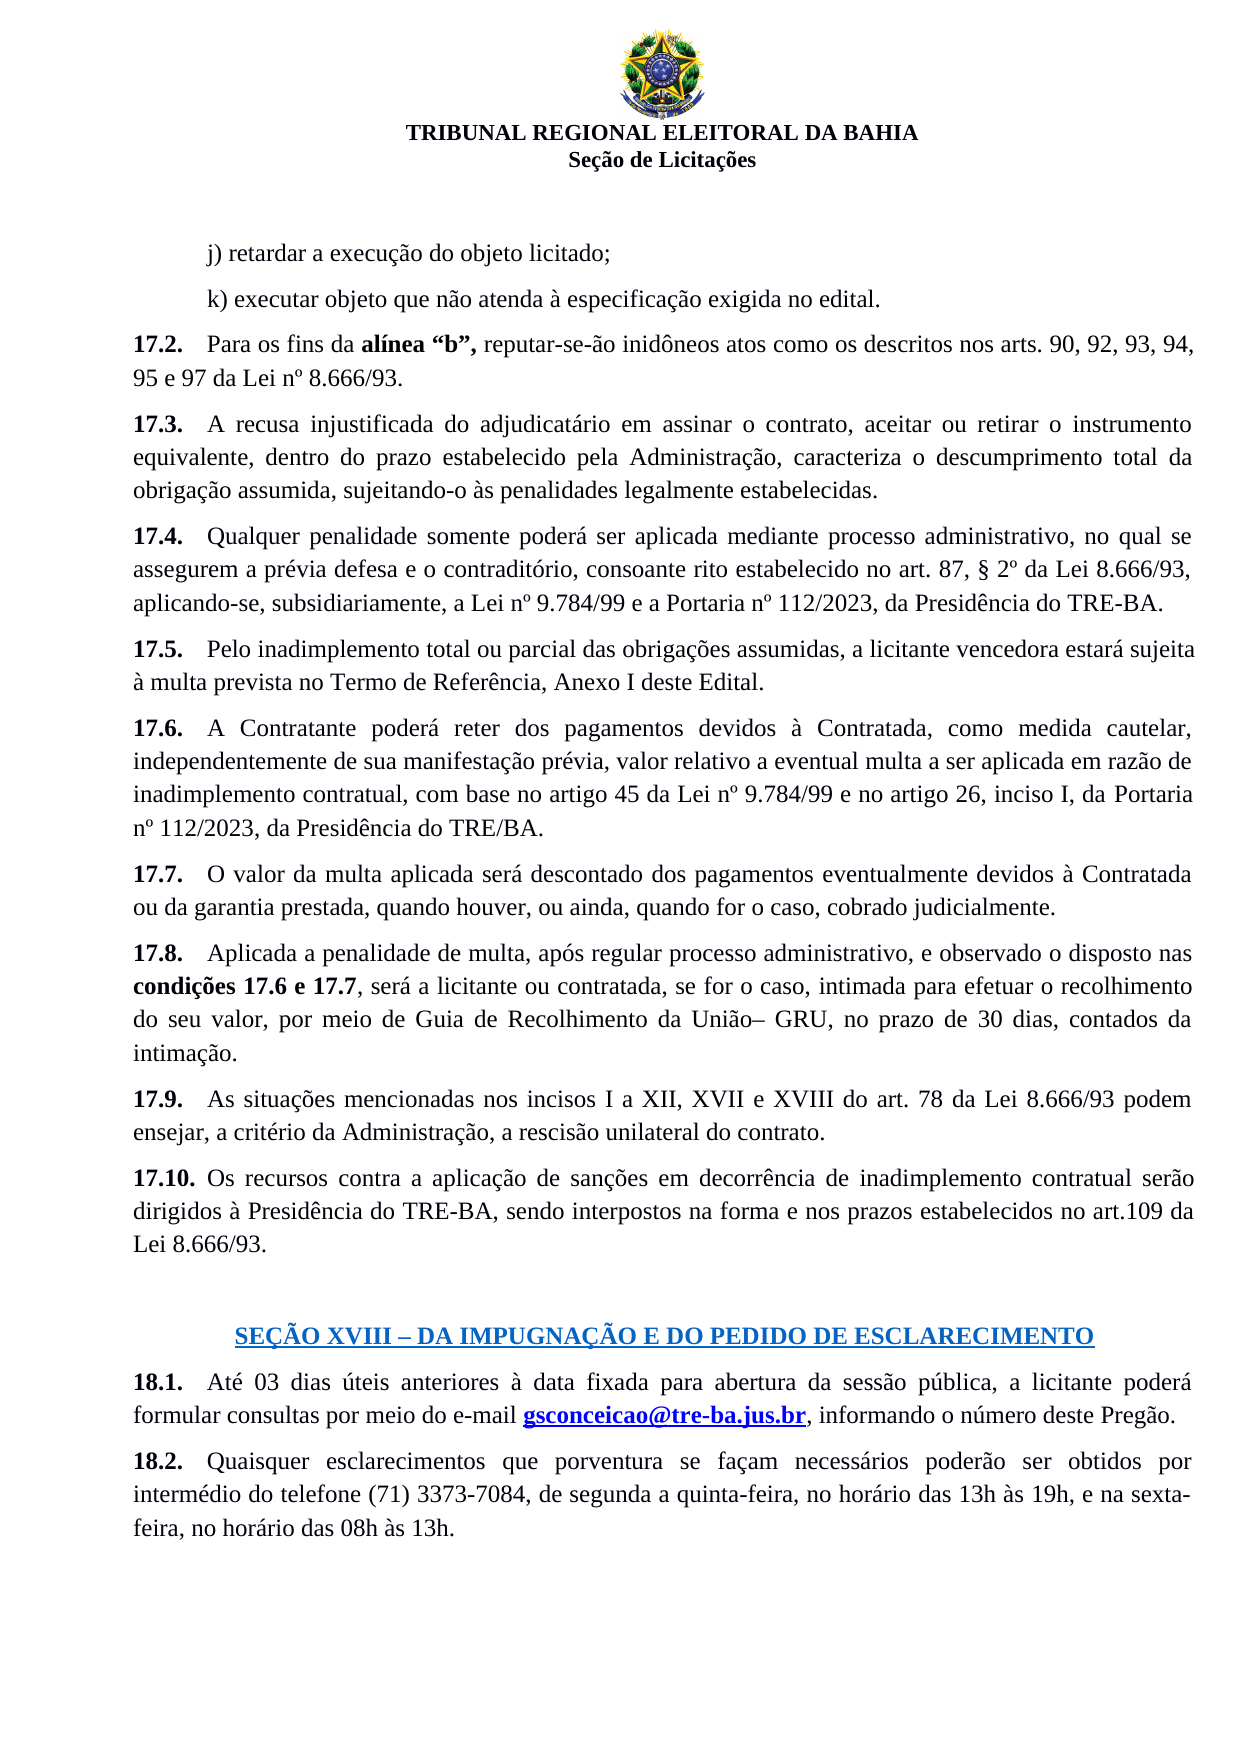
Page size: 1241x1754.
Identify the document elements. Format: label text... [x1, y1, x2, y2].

text 17.3. A recusa injustificada do adjudicatário em assinar o contrato, aceitar ou retirar o instrumento equivalente, dentro do prazo estabelecido pela Administração, caracteriza o descumprimento total da obrigação assumida, sujeitando-o às penalidades legalmente estabelecidas. [133, 405, 1193, 442]
text 17.4. Qualquer penalidade somente poderá ser aplicada mediante processo administrativo, no qual se assegurem a prévia defesa e o contraditório, consoante rito estabelecido no art. 87, § 2º da Lei 8.666/93, aplicando-se, subsidiariamente, a Lei nº 9.784/99 e a Portaria nº 112/2023, da Presidência do TRE-BA. [133, 518, 1193, 618]
text SEÇÃO XVIII – DA IMPUGNAÇÃO E DO PEDIDO DE ESCLARECIMENTO [133, 1318, 1196, 1351]
text k) executar objeto que não atenda à especificação exigida no edital. [207, 280, 1196, 314]
text 17.6. A Contratante poderá reter dos pagamentos devidos à Contratada, como medida cautelar, independentemente de sua manifestação prévia, valor relativo a eventual multa a ser aplicada em razão de inadimplemento contratual, com base no artigo 45 da Lei nº 9.784/99 e no artigo 26, inciso I, da Portaria nº 112/2023, da Presidência do TRE/BA. [133, 709, 1193, 843]
text 17.2. Para os fins da alínea “b”, reputar-se-ão inidôneos atos como os descritos nos arts. 90, 92, 93, 94, 95 e 97 da Lei nº 8.666/93. [133, 326, 1196, 393]
text 17.3. A recusa injustificada do adjudicatário em assinar o contrato, aceitar ou retirar o instrumento equivalente, dentro do prazo estabelecido pela Administração, caracteriza o descumprimento total da obrigação assumida, sujeitando-o às penalidades legalmente estabelecidas. [133, 471, 1193, 505]
text 17.10. Os recursos contra a aplicação de sanções em decorrência de inadimplemento contratual serão dirigidos à Presidência do TRE-BA, sendo interpostos na forma e nos prazos estabelecidos no art.109 da Lei 8.666/93. [133, 1159, 1196, 1259]
text 17.8. Aplicada a penalidade de multa, após regular processo administrativo, e observado o disposto nas condições 17.6 e 17.7, será a licitante ou contratada, se for o caso, intimada para efetuar o recolhimento do seu valor, por meio de Guia de Recolhimento da União– GRU, no prazo de 30 dias, contados da intimação. [133, 934, 1193, 1068]
text 17.7. O valor da multa aplicada será descontado dos pagamentos eventualmente devidos à Contratada ou da garantia prestada, quando houver, ou ainda, quando for o caso, cobrado judicialmente. [133, 855, 1193, 922]
text 18.2. Quaisquer esclarecimentos que porventura se façam necessários poderão ser obtidos por intermédio do telefone (71) 3373-7084, de segunda a quinta-feira, no horário das 13h às 19h, e na sexta-feira, no horário das 08h às 13h. [133, 1443, 1193, 1543]
text j) retardar a execução do objeto licitado; [207, 234, 1196, 268]
text 17.5. Pelo inadimplemento total ou parcial das obrigações assumidas, a licitante vencedora estará sujeita à multa prevista no Termo de Referência, Anexo I deste Edital. [133, 630, 1196, 697]
text 17.9. As situações mencionadas nos incisos I a XII, XVII e XVIII do art. 78 da Lei 8.666/93 podem ensejar, a critério da Administração, a rescisão unilateral do contrato. [133, 1080, 1193, 1147]
text 18.1. Até 03 dias úteis anteriores à data fixada para abertura da sessão pública, a licitante poderá formular consultas por meio do e-mail gsconceicao@tre-ba.jus.br, informando o número deste Pregão. [133, 1364, 1193, 1430]
